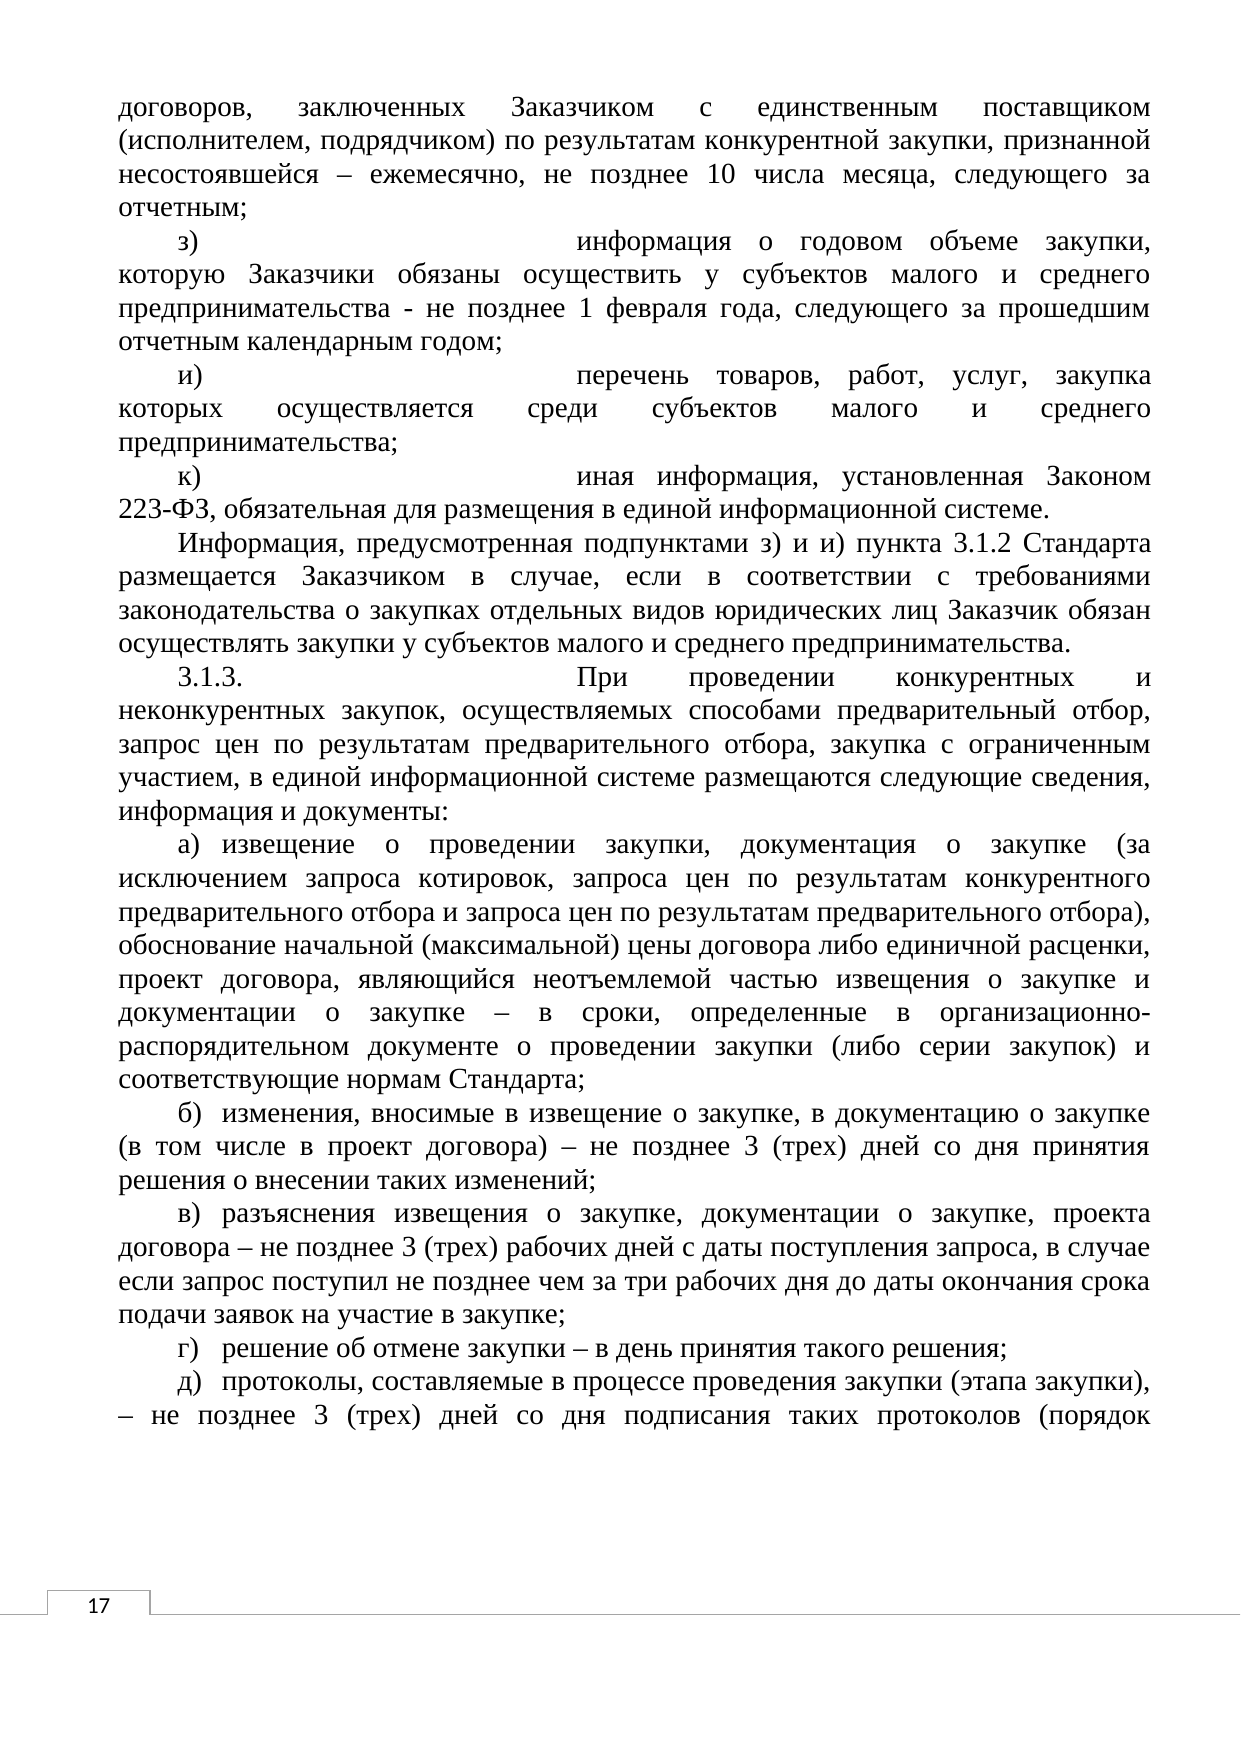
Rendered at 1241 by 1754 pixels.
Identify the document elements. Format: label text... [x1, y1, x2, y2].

list изменения, вносимые в извещение о закупке, в документацию о закупке (в том числе в проект договора) – не позднее 3 (трех) дней со дня принятия решения о внесении таких изменений; [118, 1095, 1152, 1196]
list разъяснения извещения о закупке, документации о закупке, проекта договора – не позднее 3 (трех) рабочих дней с даты поступления запроса, в случае если запрос поступил не позднее чем за три рабочих дня до даты окончания срока подачи заявок на участие в закупке; [118, 1196, 1152, 1330]
list перечень товаров, работ, услуг, закупка которых осуществляется среди субъектов малого и среднего предпринимательства; [118, 357, 1152, 458]
list иная информация, установленная Законом 223-ФЗ, обязательная для размещения в единой информационной системе. [118, 458, 1152, 525]
list Информация, предусмотренная подпунктами з) и и) пункта 3.1.2 Стандарта размещается Заказчиком в случае, если в соответствии с требованиями законодательства о закупках отдельных видов юридических лиц Заказчик обязан осуществлять закупки у субъектов малого и среднего предпринимательства. [118, 525, 1152, 659]
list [118, 89, 1152, 223]
list решение об отмене закупки – в день принятия такого решения; [118, 1330, 1152, 1363]
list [118, 1363, 1152, 1430]
list информация о годовом объеме закупки, которую Заказчики обязаны осуществить у субъектов малого и среднего предпринимательства - не позднее 1 февраля года, следующего за прошедшим отчетным календарным годом; [118, 223, 1152, 357]
list извещение о проведении закупки, документация о закупке (за исключением запроса котировок, запроса цен по результатам конкурентного предварительного отбора и запроса цен по результатам предварительного отбора), обоснование начальной (максимальной) цены договора либо единичной расценки, проект договора, являющийся неотъемлемой частью извещения о закупке и документации о закупке – в сроки, определенные в организационно-распорядительном документе о проведении закупки (либо серии закупок) и соответствующие нормам Стандарта; [118, 827, 1152, 1095]
list При проведении конкурентных и неконкурентных закупок, осуществляемых способами предварительный отбор, запрос цен по результатам предварительного отбора, закупка с ограниченным участием, в единой информационной системе размещаются следующие сведения, информация и документы: [118, 659, 1152, 827]
